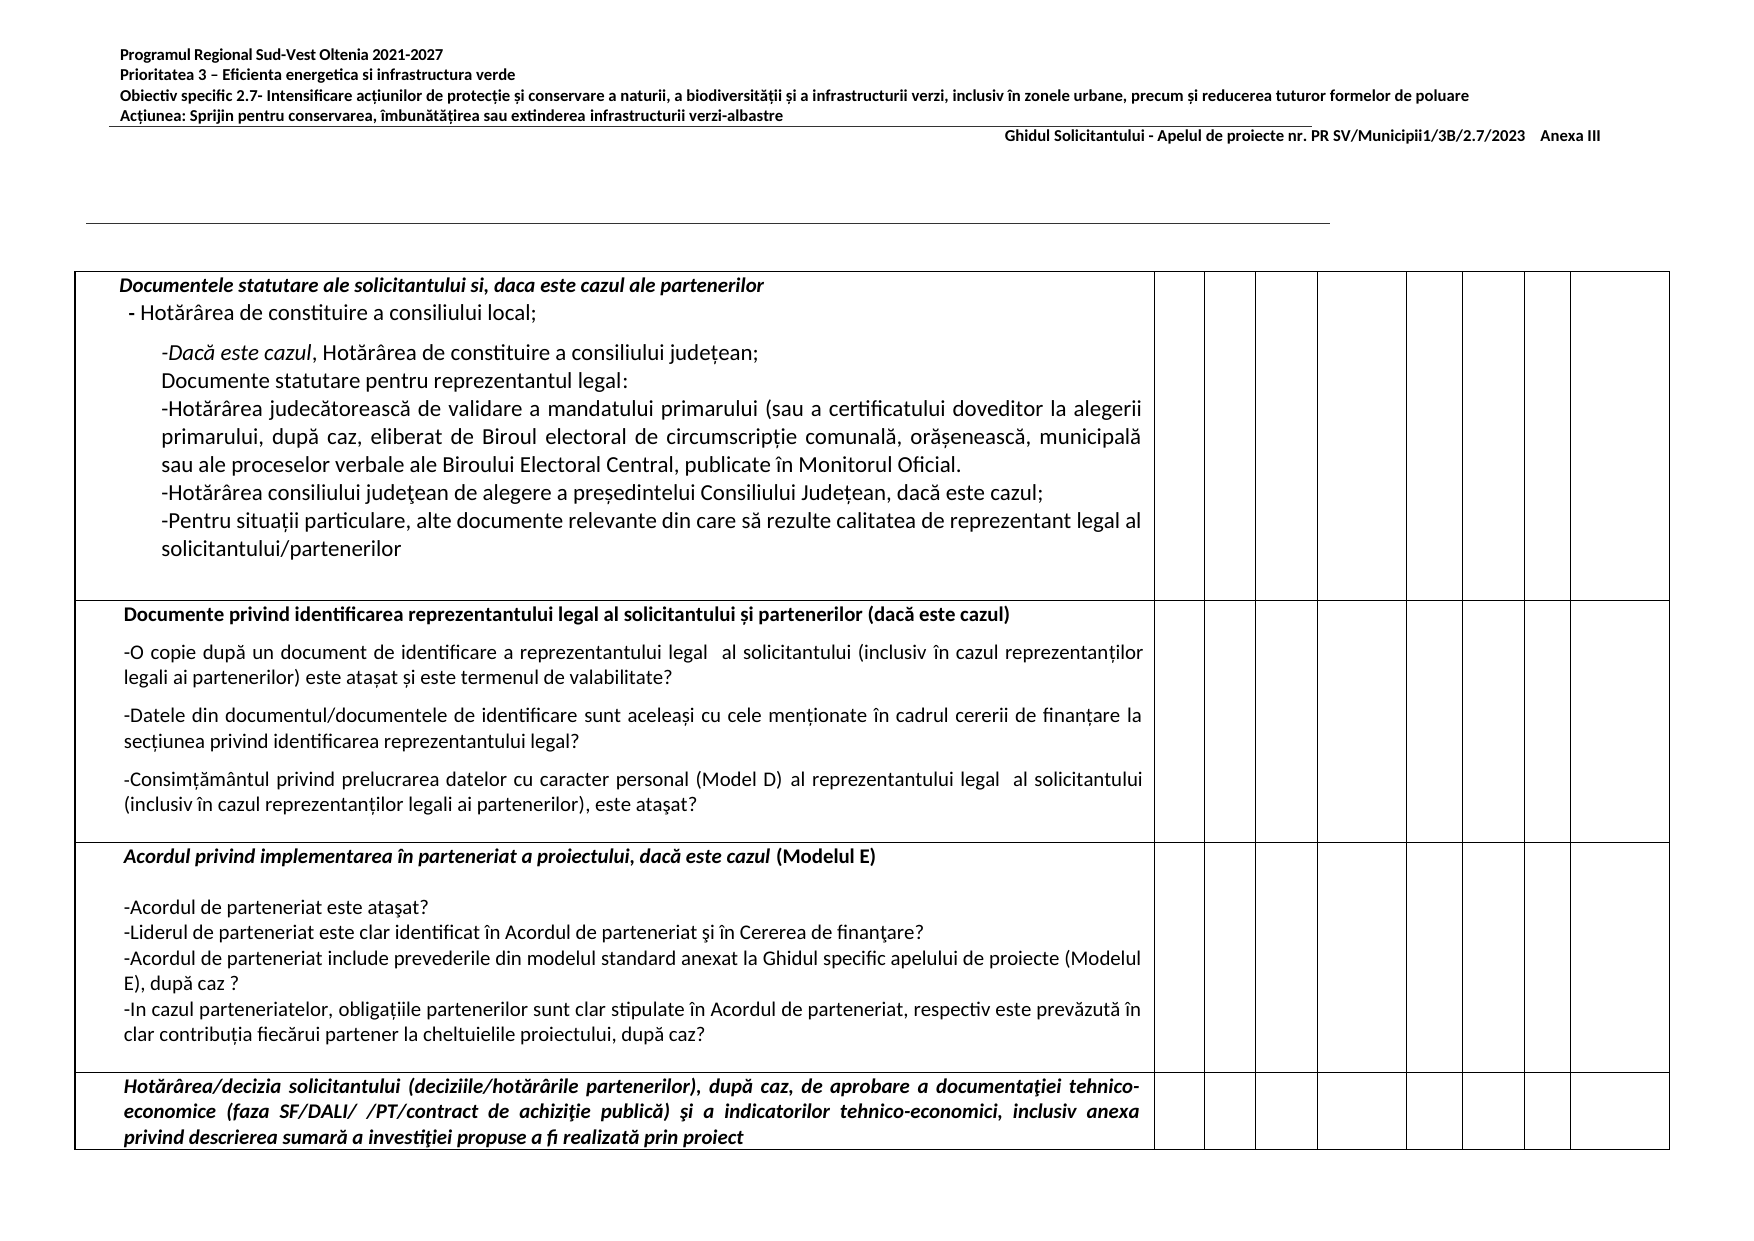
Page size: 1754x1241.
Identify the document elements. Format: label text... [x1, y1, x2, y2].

table_cell [1256, 272, 1317, 600]
table_cell [1463, 843, 1524, 1072]
table_cell [1205, 1073, 1255, 1149]
table_cell [1407, 843, 1462, 1072]
table_cell [1205, 843, 1255, 1072]
table_cell [1407, 272, 1462, 600]
table_cell [1256, 843, 1317, 1072]
table_cell [1525, 601, 1570, 842]
table_cell Documente privind identificarea reprezentantului legal al solicitantului și partenerilor (dacă este cazul) -O copie după un document de identificare a reprezentantului legal al solicitantului (inclusiv în cazul reprezentanţilor legali ai partenerilor) este atașat și este termenul de valabilitate? -Datele din documentul/documentele de identificare sunt aceleași cu cele menționate în cadrul cererii de finanțare la secțiunea privind identificarea reprezentantului legal? -Consimțământul privind prelucrarea datelor cu caracter personal (Model D) al reprezentantului legal al solicitantului (inclusiv în cazul reprezentanţilor legali ai partenerilor), este ataşat? [76, 601, 1154, 842]
table_cell [1525, 1073, 1570, 1149]
table_cell Acordul privind implementarea în parteneriat a proiectului, dacă este cazul (Modelul E) -Acordul de parteneriat este ataşat? -Liderul de parteneriat este clar identificat în Acordul de parteneriat şi în Cererea de finanţare? -Acordul de parteneriat include prevederile din modelul standard anexat la Ghidul specific apelului de proiecte (Modelul E), după caz ? -In cazul parteneriatelor, obligațiile partenerilor sunt clar stipulate în Acordul de parteneriat, respectiv este prevăzută în clar contribuția fiecărui partener la cheltuielile proiectului, după caz? [76, 843, 1154, 1072]
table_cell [76, 1073, 1154, 1149]
table_cell Documentele statutare ale solicitantului si, daca este cazul ale partenerilor - Hotărârea de constituire a consiliului local; -Dacă este cazul, Hotărârea de constituire a consiliului județean; Documente statutare pentru reprezentantul legal: -Hotărârea judecătorească de validare a mandatului primarului (sau a certificatului doveditor la alegerii primarului, după caz, eliberat de Biroul electoral de circumscripție comunală, orășenească, municipală sau ale proceselor verbale ale Biroului Electoral Central, publicate în Monitorul Oficial. -Hotărârea consiliului judeţean de alegere a președintelui Consiliului Județean, dacă este cazul; -Pentru situații particulare, alte documente relevante din care să rezulte calitatea de reprezentant legal al solicitantului/partenerilor [76, 272, 1154, 600]
table_cell [1256, 1073, 1317, 1149]
table_cell [1571, 1073, 1669, 1149]
table_cell [1205, 601, 1255, 842]
table_cell [1318, 272, 1406, 600]
table_cell [1155, 601, 1204, 842]
table_cell [1407, 1073, 1462, 1149]
table_cell [1318, 601, 1406, 842]
table_cell [1463, 272, 1524, 600]
table_cell [1571, 843, 1669, 1072]
table_cell [1571, 272, 1669, 600]
table_cell [1407, 601, 1462, 842]
table_cell [1318, 843, 1406, 1072]
table_cell [1463, 1073, 1524, 1149]
table_cell [1463, 601, 1524, 842]
table_cell [1571, 601, 1669, 842]
table_cell [1318, 1073, 1406, 1149]
table_cell [1155, 272, 1204, 600]
table_cell [1525, 843, 1570, 1072]
table_cell [1256, 601, 1317, 842]
table_cell [1155, 1073, 1204, 1149]
table_cell [1525, 272, 1570, 600]
table_cell [1155, 843, 1204, 1072]
table_cell [1205, 272, 1255, 600]
